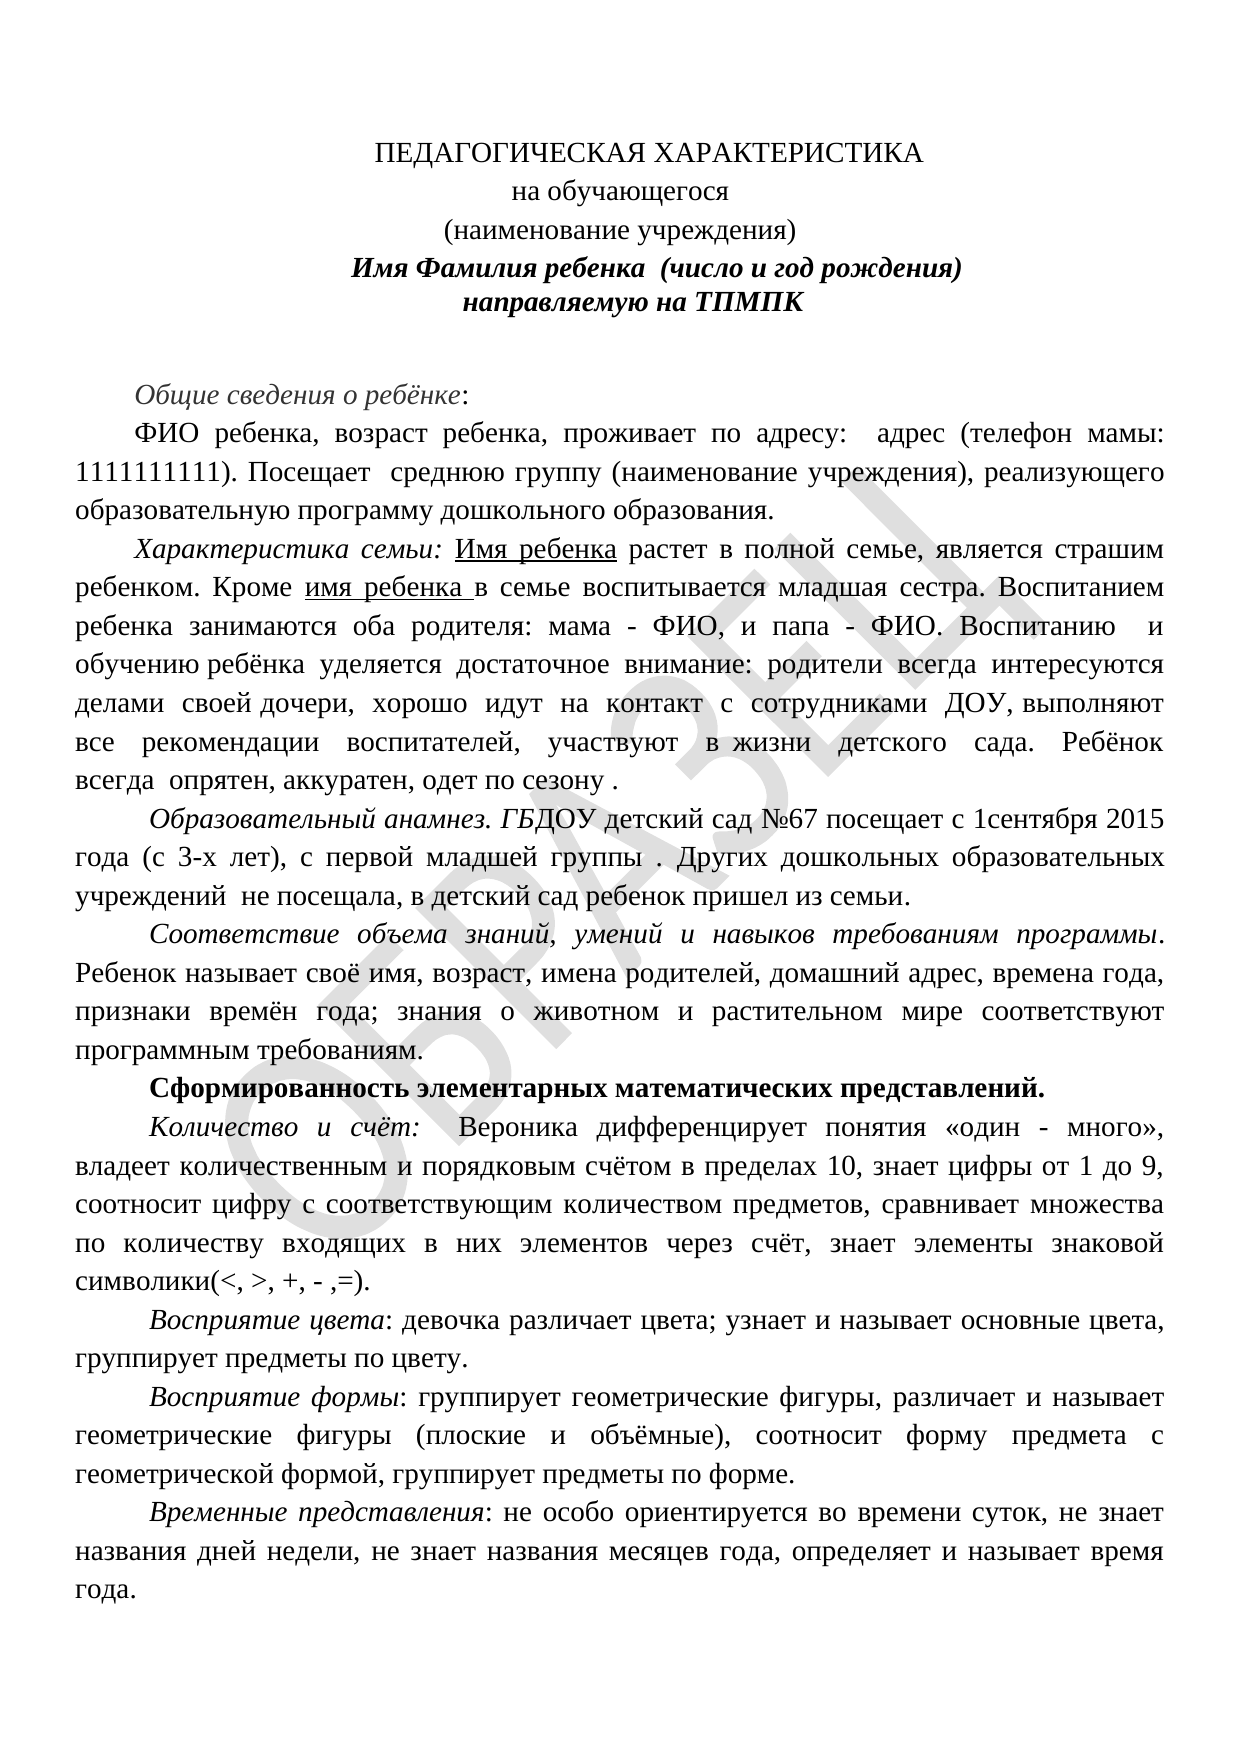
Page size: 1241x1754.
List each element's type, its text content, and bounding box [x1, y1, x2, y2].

text Соответствие объема знаний, умений и навыков требованиям программы. Ребенок называет своё имя, возраст, имена родителей, домашний адрес, времена года, признаки времён года; знания о животном и растительном мире соответствуют программным требованиям. [75, 916, 1165, 1066]
text ПЕДАГОГИЧЕСКАЯ ХАРАКТЕРИСТИКА [75, 135, 1165, 168]
text Количество и счёт: Вероника дифференцирует понятия «один - много», владеет количественным и порядковым счётом в пределах 10, знает цифры от 1 до 9, соотносит цифру с соответствующим количеством предметов, сравнивает множества по количеству входящих в них элементов через счёт, знает элементы знаковой символики(<, >, +, - ,=). [75, 1109, 1165, 1297]
text Восприятие цвета: девочка различает цвета; узнает и называет основные цвета, группирует предметы по цвету. [75, 1302, 1165, 1374]
text (наименование учреждения) [75, 212, 1165, 245]
text Временные представления: не особо ориентируется во времени суток, не знает названия дней недели, не знает названия месяцев года, определяет и называет время года. [75, 1494, 1165, 1605]
text Общие сведения о ребёнке: [75, 377, 1165, 410]
text Сформированность элементарных математических представлений. [75, 1071, 1165, 1104]
text Характеристика семьи: Имя ребенка растет в полной семье, является страшим ребенком. Кроме имя ребенка в семье воспитывается младшая сестра. Воспитанием ребенка занимаются оба родителя: мама - ФИО, и папа - ФИО. Воспитанию и обучению ребёнка уделяется достаточное внимание: родители всегда интересуются делами своей дочери, хорошо идут на контакт с сотрудниками ДОУ, выполняют все рекомендации воспитателей, участвуют в жизни детского сада. Ребёнок всегда опрятен, аккуратен, одет по сезону . [75, 531, 1165, 796]
text Восприятие формы: группирует геометрические фигуры, различает и называет геометрические фигуры (плоские и объёмные), соотносит форму предмета с геометрической формой, группирует предметы по форме. [75, 1379, 1165, 1489]
text Имя Фамилия ребенка (число и год рождения) [75, 250, 1165, 284]
text Образовательный анамнез. ГБДОУ детский сад №67 посещает с 1сентября 2015 года (с 3-х лет), с первой младшей группы . Других дошкольных образовательных учреждений не посещала, в детский сад ребенок пришел из семьи. [75, 801, 1165, 911]
text ФИО ребенка, возраст ребенка, проживает по адресу: адрес (телефон мамы: 1111111111). Посещает среднюю группу (наименование учреждения), реализующего образовательную программу дошкольного образования. [75, 415, 1165, 526]
text на обучающегося [75, 173, 1165, 207]
text направляемую на ТПМПК [75, 284, 1165, 317]
